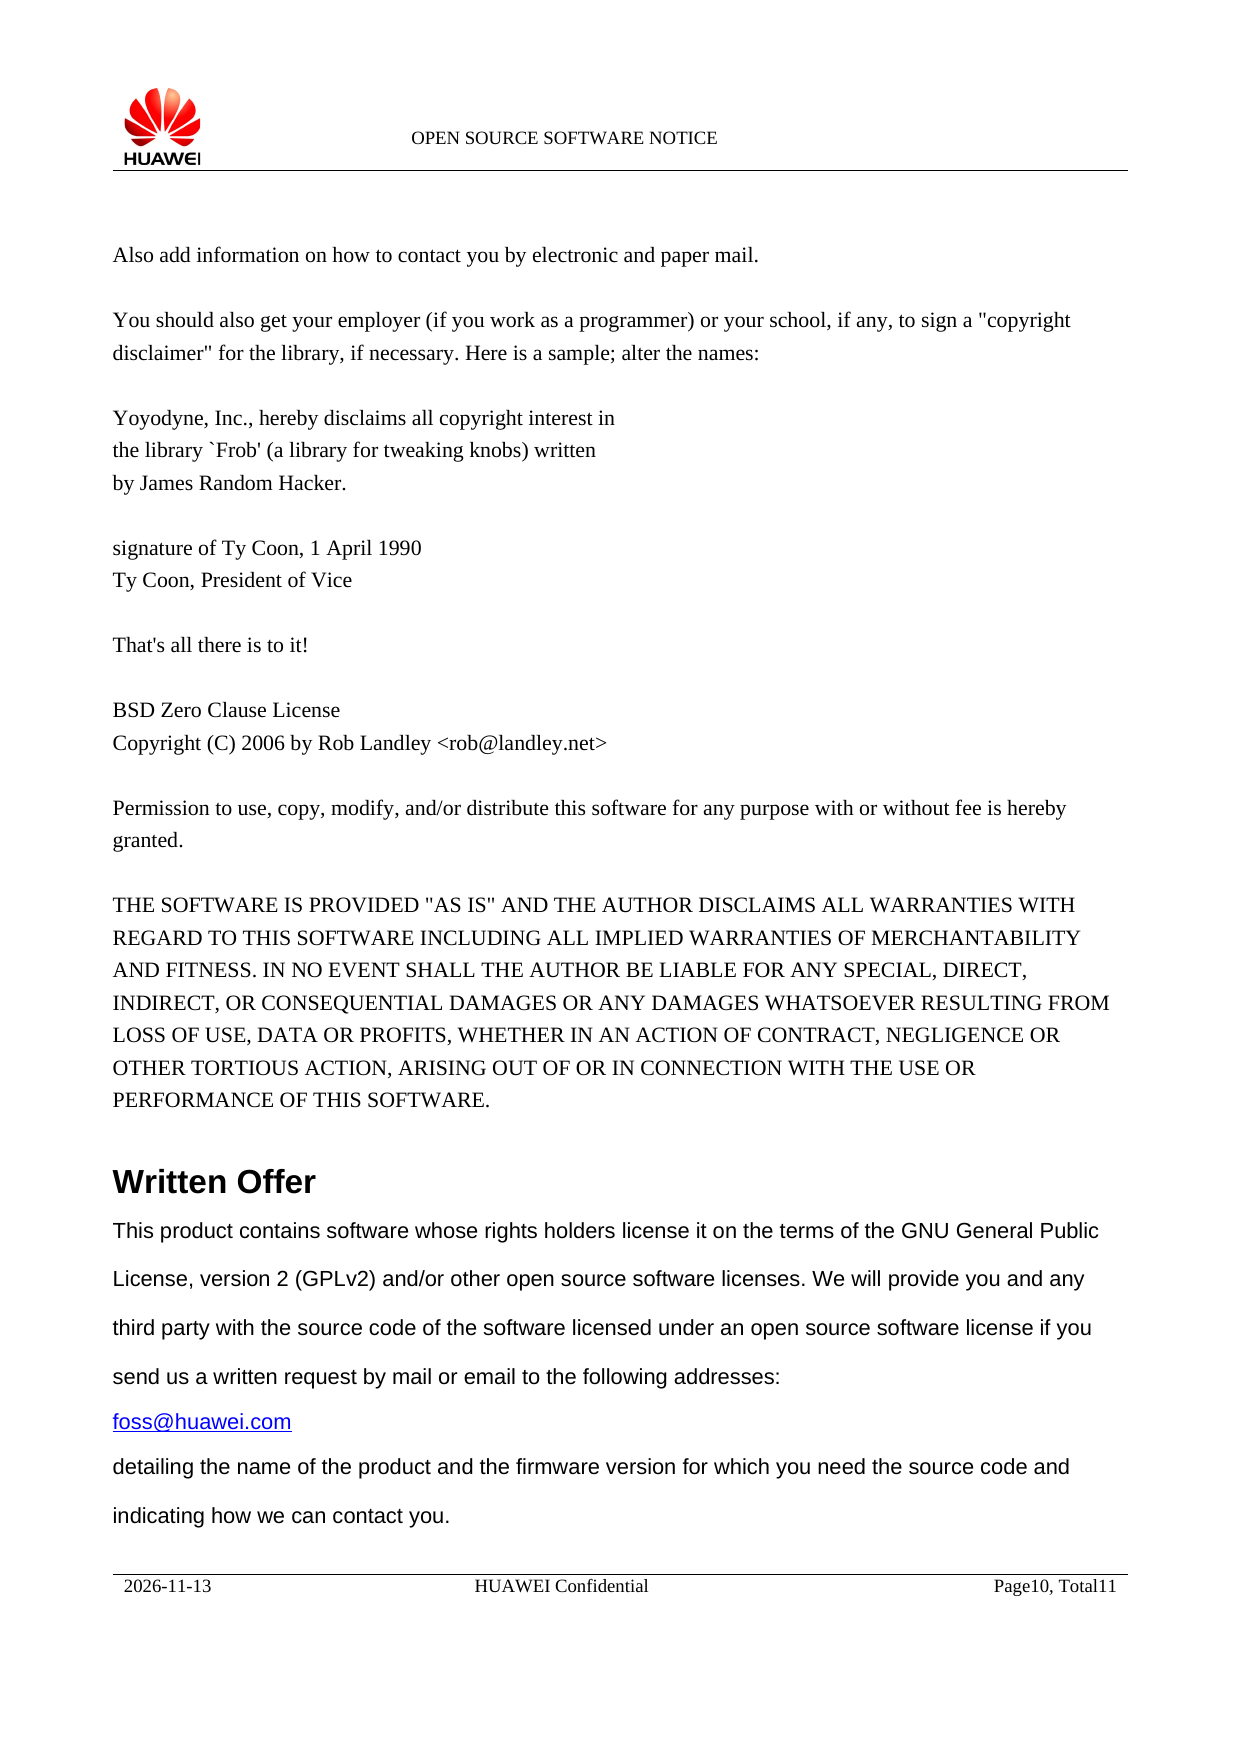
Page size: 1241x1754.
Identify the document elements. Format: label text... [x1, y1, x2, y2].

text foss@huawei.com [112, 1405, 1128, 1438]
text detailing the name of the product and the firmware version for which you need the source code and indicating how we can contact you. [112, 1450, 1128, 1532]
text This product contains software whose rights holders license it on the terms of the GNU General Public License, version 2 (GPLv2) and/or other open source software licenses. We will provide you and any third party with the source code of the software licensed under an open source software license if you send us a written request by mail or email to the following addresses: [112, 1214, 1128, 1393]
text Written Offer [112, 1149, 1128, 1214]
picture [124, 88, 201, 165]
